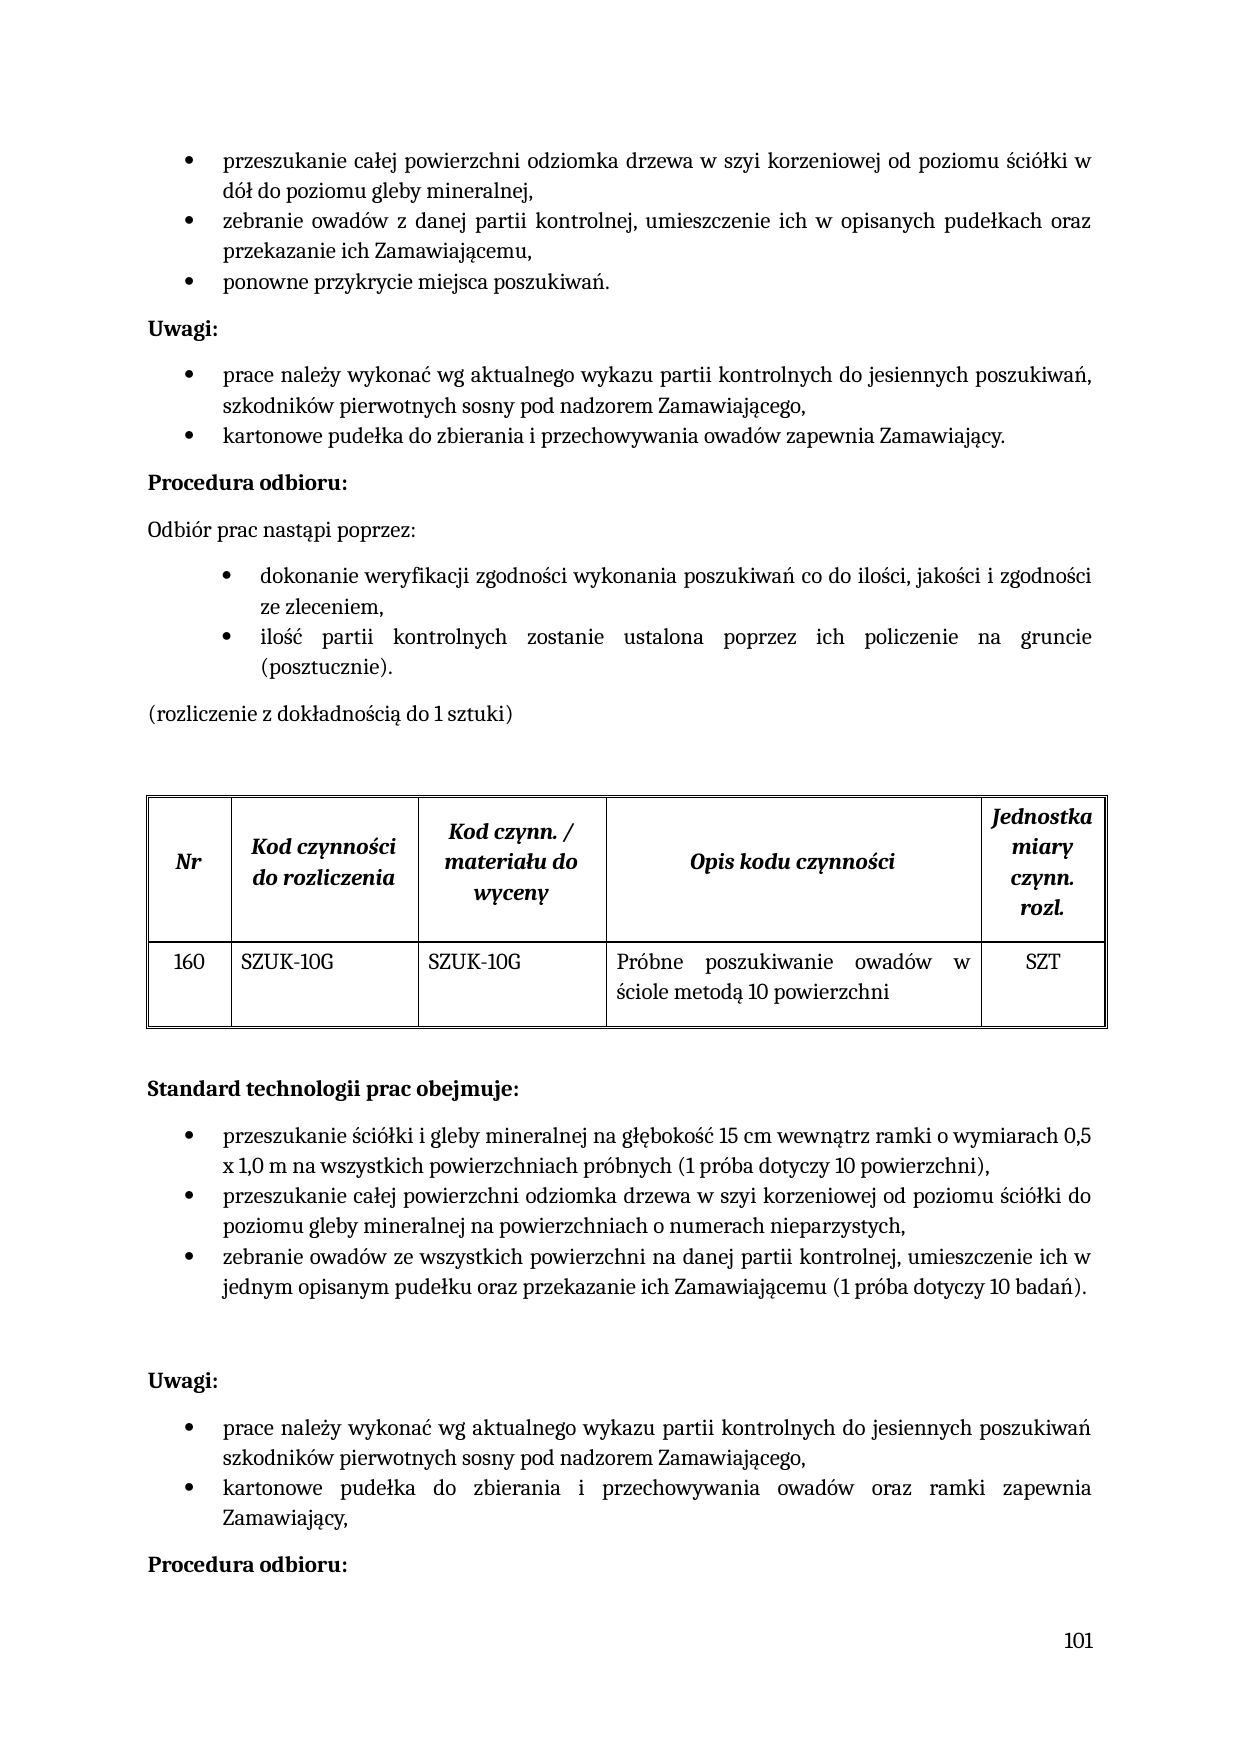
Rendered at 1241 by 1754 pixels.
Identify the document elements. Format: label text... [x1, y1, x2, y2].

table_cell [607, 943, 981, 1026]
text Uwagi: [148, 1367, 1093, 1394]
list zebranie owadów ze wszystkich powierzchni na danej partii kontrolnej, umieszczenie ich w jednym opisanym pudełku oraz przekazanie ich Zamawiającemu (1 próba dotyczy 10 badań). [185, 1243, 1093, 1300]
list kartonowe pudełka do zbierania i przechowywania owadów zapewnia Zamawiający. [185, 423, 1093, 449]
list dokonanie weryfikacji zgodności wykonania poszukiwań co do ilości, jakości i zgodności ze zleceniem, [223, 563, 1093, 620]
list zebranie owadów z danej partii kontrolnej, umieszczenie ich w opisanych pudełkach oraz przekazanie ich Zamawiającemu, [185, 208, 1093, 264]
text Procedura odbioru: [148, 469, 1093, 496]
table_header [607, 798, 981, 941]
list ponowne przykrycie miejsca poszukiwań. [185, 268, 1093, 295]
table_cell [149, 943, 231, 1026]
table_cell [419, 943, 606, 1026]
text Standard technologii prac obejmuje: [148, 1076, 1093, 1102]
text Procedura odbioru: [148, 1552, 1093, 1578]
text Odbiór prac nastąpi poprzez: [148, 516, 1093, 543]
list prace należy wykonać wg aktualnego wykazu partii kontrolnych do jesiennych poszukiwań szkodników pierwotnych sosny pod nadzorem Zamawiającego, [185, 1414, 1093, 1471]
list kartonowe pudełka do zbierania i przechowywania owadów oraz ramki zapewnia Zamawiający, [185, 1475, 1093, 1531]
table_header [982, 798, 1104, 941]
text (rozliczenie z dokładnością do 1 sztuki) [148, 701, 1093, 727]
list prace należy wykonać wg aktualnego wykazu partii kontrolnych do jesiennych poszukiwań, szkodników pierwotnych sosny pod nadzorem Zamawiającego, [185, 362, 1093, 419]
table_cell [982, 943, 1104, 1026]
list przeszukanie ściółki i gleby mineralnej na głębokość 15 cm wewnątrz ramki o wymiarach 0,5 x 1,0 m na wszystkich powierzchniach próbnych (1 próba dotyczy 10 powierzchni), [185, 1123, 1093, 1179]
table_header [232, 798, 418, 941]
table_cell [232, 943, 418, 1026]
list przeszukanie całej powierzchni odziomka drzewa w szyi korzeniowej od poziomu ściółki do poziomu gleby mineralnej na powierzchniach o numerach nieparzystych, [185, 1183, 1093, 1239]
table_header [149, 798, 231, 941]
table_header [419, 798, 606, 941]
list ilość partii kontrolnych zostanie ustalona poprzez ich policzenie na gruncie (posztucznie). [223, 624, 1093, 680]
text Uwagi: [148, 315, 1093, 342]
list przeszukanie całej powierzchni odziomka drzewa w szyi korzeniowej od poziomu ściółki w dół do poziomu gleby mineralnej, [185, 148, 1093, 204]
